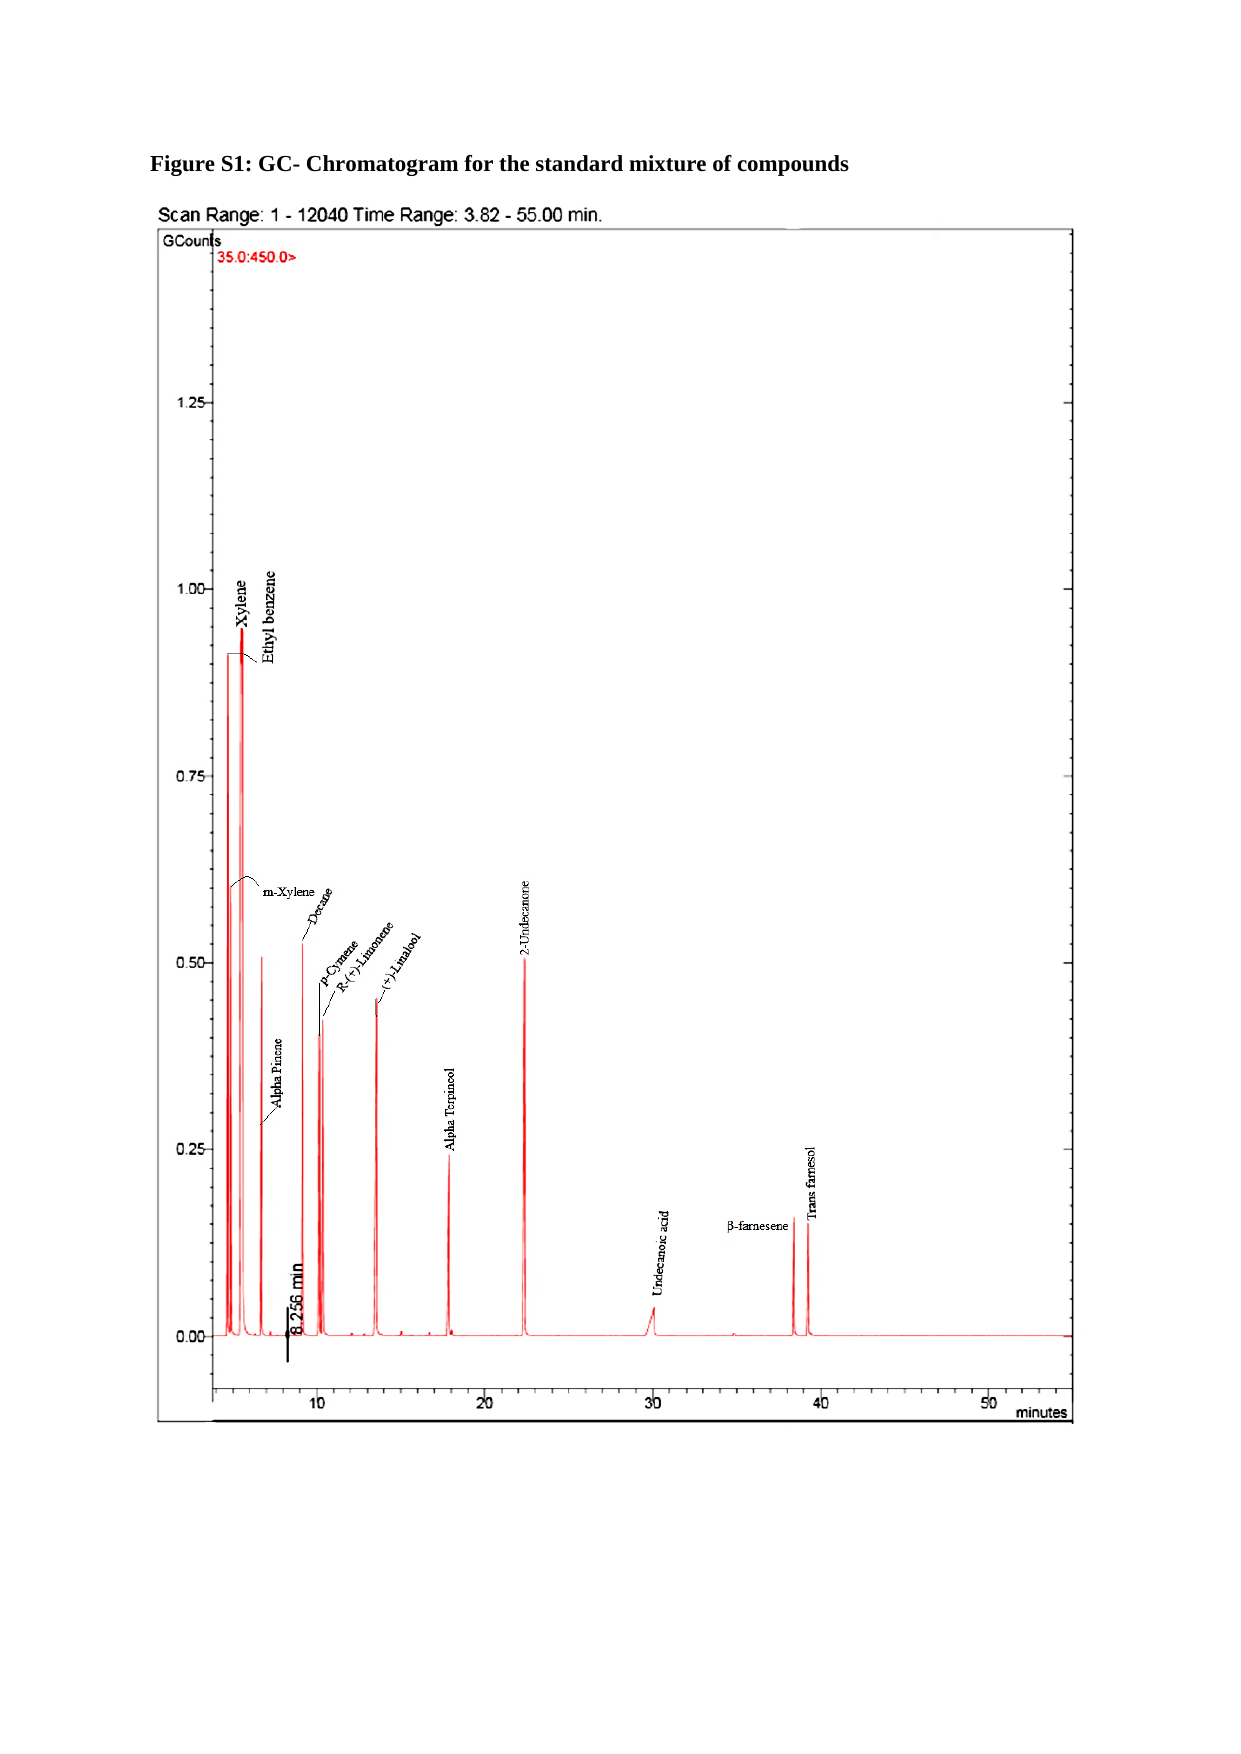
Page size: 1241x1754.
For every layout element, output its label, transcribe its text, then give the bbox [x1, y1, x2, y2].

picture [150, 201, 1091, 1429]
text Figure S1: GC- Chromatogram for the standard mixture of compounds [150, 150, 1090, 176]
